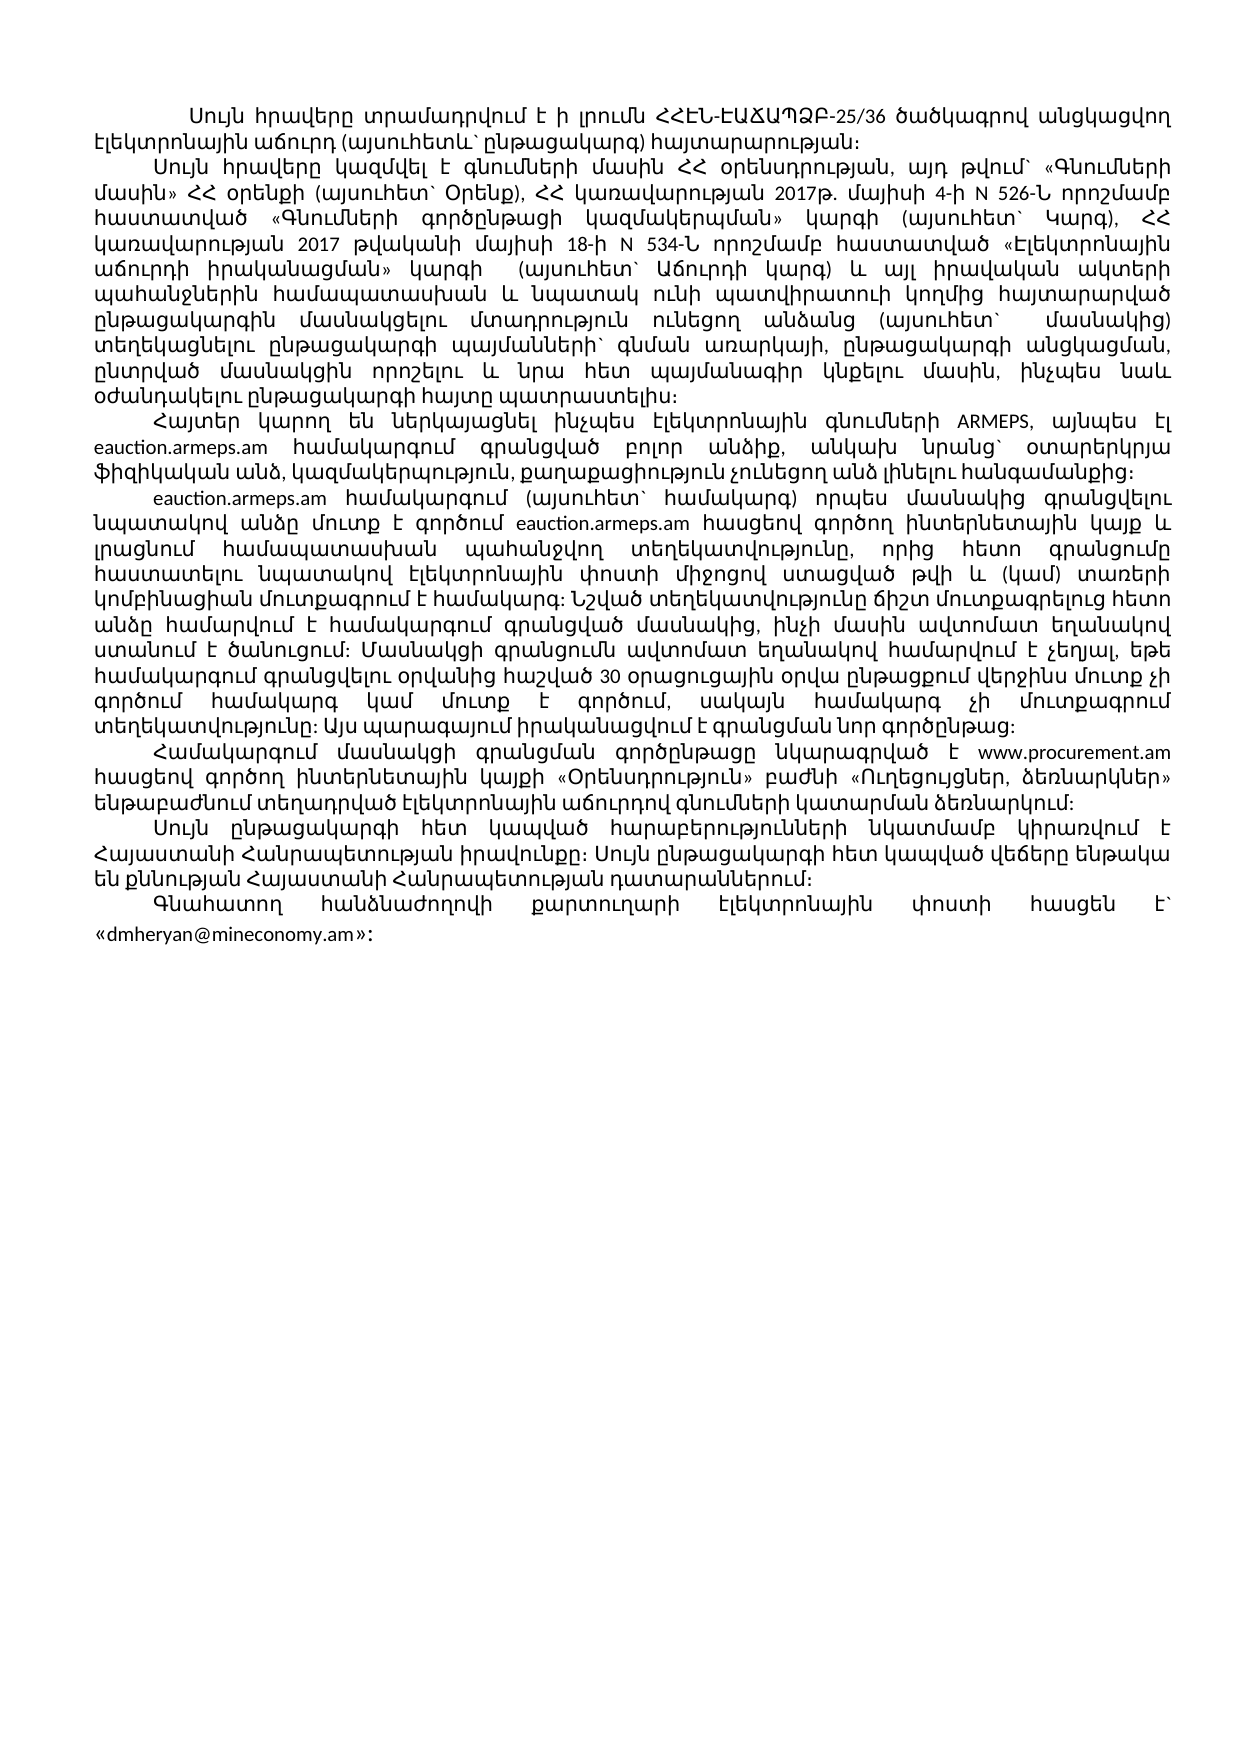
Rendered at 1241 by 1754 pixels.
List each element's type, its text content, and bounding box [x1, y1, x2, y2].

text Հայտեր կարող են ներկայացնել ինչպես էլեկտրոնային գնումների ARMEPS, այնպես էլ eauction.armeps.am համակարգում գրանցված բոլոր անձիք, անկախ նրանց` օտարերկրյա ֆիզիկական անձ, կազմակերպություն, քաղաքացիություն չունեցող անձ լինելու հանգամանքից։ [94, 409, 1171, 485]
text Սույն հրավերը տրամադրվում է ի լրումն ՀՀԷՆ-ԷԱՃԱՊՁԲ-25/36 ծածկագրով անցկացվող էլեկտրոնային աճուրդ (այսուհետև` ընթացակարգ) հայտարարության։ [94, 104, 1171, 154]
text Համակարգում մասնակցի գրանցման գործընթացը նկարագրված է www.procurement.am հասցեով գործող ինտերնետային կայքի «Օրենսդրություն» բաժնի «Ուղեցույցներ, ձեռնարկներ» ենթաբաժնում տեղադրված էլեկտրոնային աճուրդով գնումների կատարման ձեռնարկում: [94, 739, 1171, 815]
text Գնահատող հանձնաժողովի քարտուղարի էլեկտրոնային փոստի հասցեն է` «dmheryan@mineconomy.am»: [94, 892, 1171, 948]
text Սույն հրավերը կազմվել է գնումների մասին ՀՀ օրենսդրության, այդ թվում` «Գնումների մասին» ՀՀ օրենքի (այսուհետ` Օրենք), ՀՀ կառավարության 2017թ. մայիսի 4-ի N 526-Ն որոշմամբ հաստատված «Գնումների գործընթացի կազմակերպման» կարգի (այսուհետ` Կարգ), ՀՀ կառավարության 2017 թվականի մայիսի 18-ի N 534-Ն որոշմամբ հաստատված «Էլեկտրոնային աճուրդի իրականացման» կարգի (այսուհետ` Աճուրդի կարգ) և այլ իրավական ակտերի պահանջներին համապատասխան և նպատակ ունի պատվիրատուի կողմից հայտարարված ընթացակարգին մասնակցելու մտադրություն ունեցող անձանց (այսուհետ` մասնակից) տեղեկացնելու ընթացակարգի պայմանների` գնման առարկայի, ընթացակարգի անցկացման, ընտրված մասնակցին որոշելու և նրա հետ պայմանագիր կնքելու մասին, ինչպես նաև օժանդակելու ընթացակարգի հայտը պատրաստելիս։ [94, 154, 1171, 409]
text eauction.armeps.am համակարգում (այսուհետ` համակարգ) որպես մասնակից գրանցվելու նպատակով անձը մուտք է գործում eauction.armeps.am հասցեով գործող ինտերնետային կայք և լրացնում համապատասխան պահանջվող տեղեկատվությունը, որից հետո գրանցումը հաստատելու նպատակով էլեկտրոնային փոստի միջոցով ստացված թվի և (կամ) տառերի կոմբինացիան մուտքագրում է համակարգ: Նշված տեղեկատվությունը ճիշտ մուտքագրելուց հետո անձը համարվում է համակարգում գրանցված մասնակից, ինչի մասին ավտոմատ եղանակով ստանում է ծանուցում: Մասնակցի գրանցումն ավտոմատ եղանակով համարվում է չեղյալ, եթե համակարգում գրանցվելու օրվանից հաշված 30 օրացուցային օրվա ընթացքում վերջինս մուտք չի գործում համակարգ կամ մուտք է գործում, սակայն համակարգ չի մուտքագրում տեղեկատվությունը: Այս պարագայում իրականացվում է գրանցման նոր գործընթաց: [94, 485, 1171, 739]
text Սույն ընթացակարգի հետ կապված հարաբերությունների նկատմամբ կիրառվում է Հայաստանի Հանրապետության իրավունքը։ Սույն ընթացակարգի հետ կապված վեճերը ենթակա են քննության Հայաստանի Հանրապետության դատարաններում։ [94, 815, 1171, 892]
